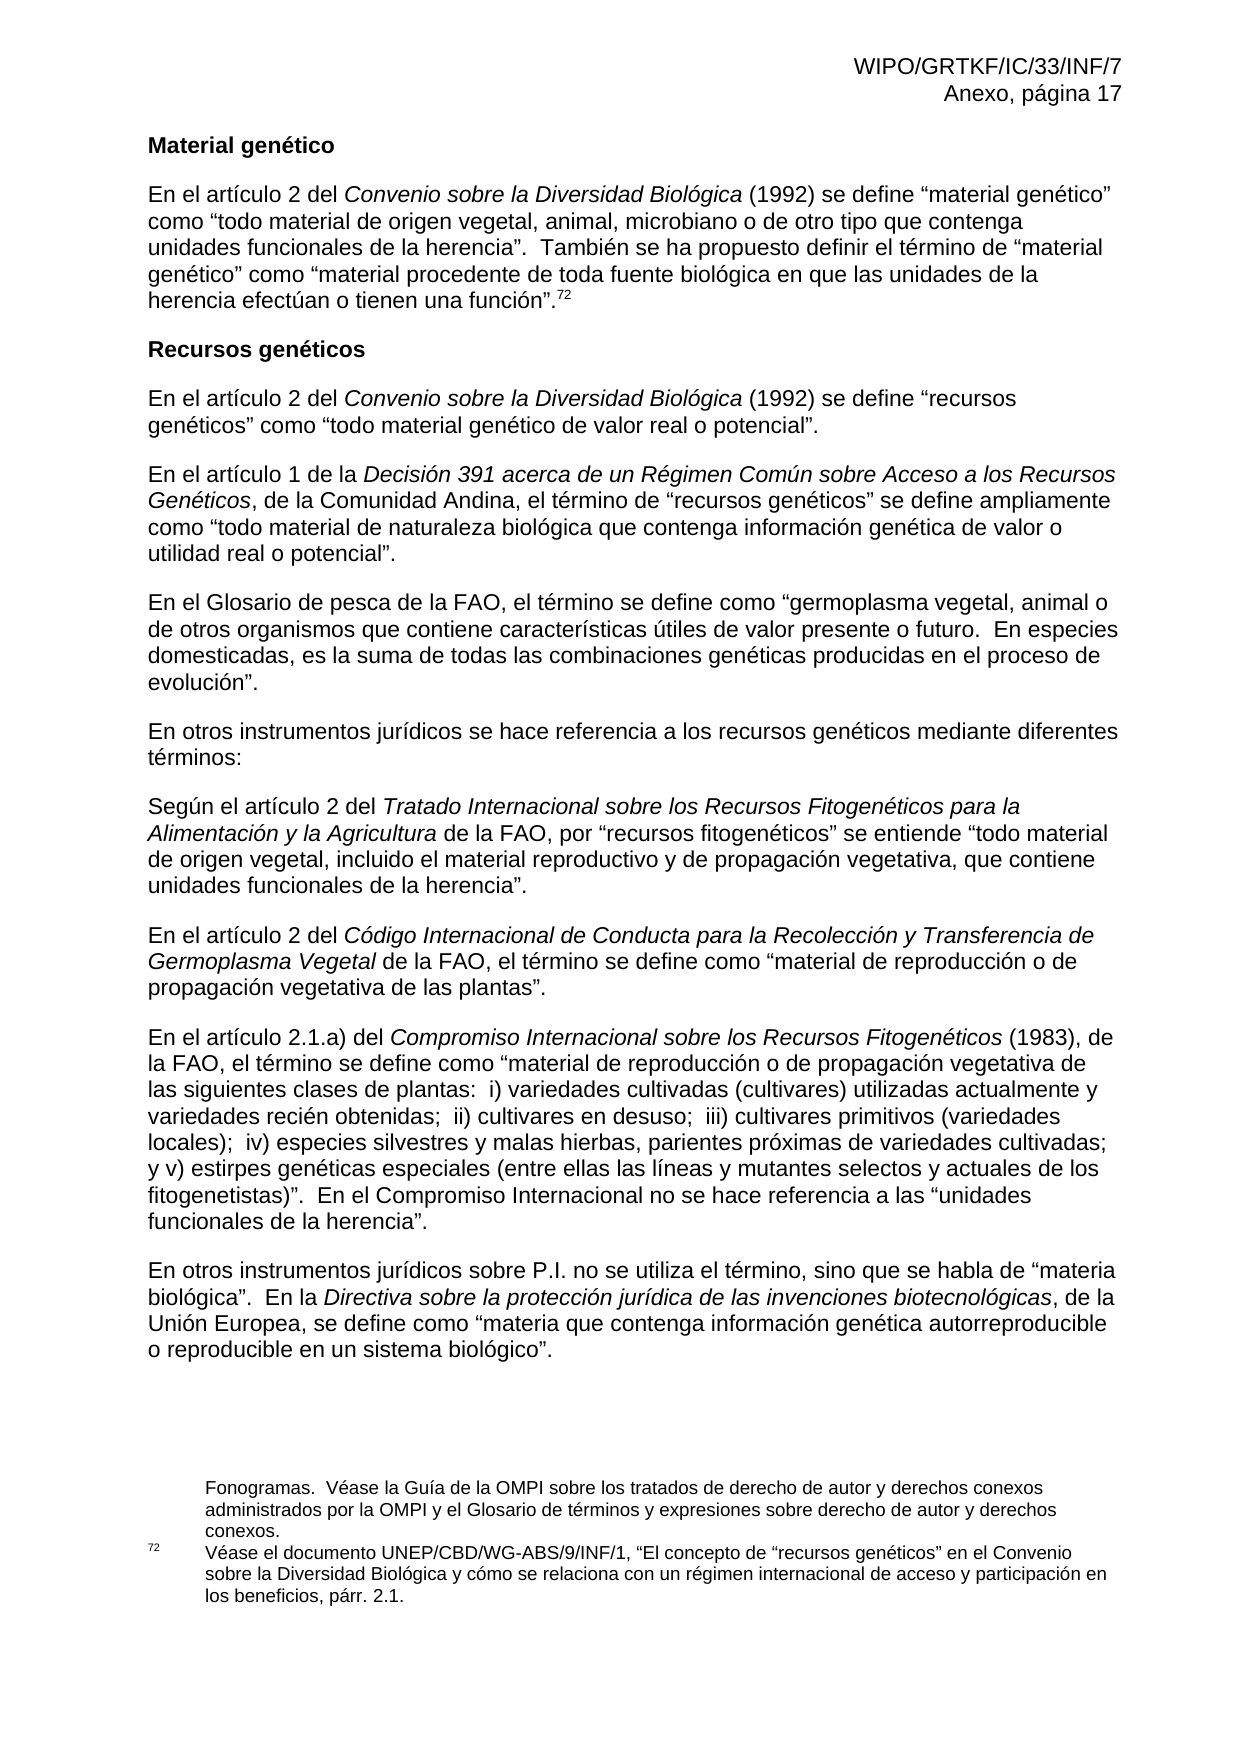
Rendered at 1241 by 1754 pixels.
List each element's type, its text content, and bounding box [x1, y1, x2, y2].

list Según el artículo 2 del Tratado Internacional sobre los Recursos Fitogenéticos para la Alimentación y la Agricultura de la FAO, por “recursos fitogenéticos” se entiende “todo material de origen vegetal, incluido el material reproductivo y de propagación vegetativa, que contiene unidades funcionales de la herencia”. [148, 793, 1122, 899]
list En el Glosario de pesca de la FAO, el término se define como “germoplasma vegetal, animal o de otros organismos que contiene características útiles de valor presente o futuro. En especies domesticadas, es la suma de todas las combinaciones genéticas producidas en el proceso de evolución”. [148, 589, 1122, 695]
list En el artículo 2.1.a) del Compromiso Internacional sobre los Recursos Fitogenéticos (1983), de la FAO, el término se define como “material de reproducción o de propagación vegetativa de las siguientes clases de plantas: i) variedades cultivadas (cultivares) utilizadas actualmente y variedades recién obtenidas; ii) cultivares en desuso; iii) cultivares primitivos (variedades locales); iv) especies silvestres y malas hierbas, parientes próximas de variedades cultivadas; y v) estirpes genéticas especiales (entre ellas las líneas y mutantes selectos y actuales de los fitogenetistas)”. En el Compromiso Internacional no se hace referencia a las “unidades funcionales de la herencia”. [148, 1024, 1122, 1234]
list En otros instrumentos jurídicos se hace referencia a los recursos genéticos mediante diferentes términos: [148, 718, 1122, 770]
list En el artículo 1 de la Decisión 391 acerca de un Régimen Común sobre Acceso a los Recursos Genéticos, de la Comunidad Andina, el término de “recursos genéticos” se define ampliamente como “todo material de naturaleza biológica que contenga información genética de valor o utilidad real o potencial”. [148, 461, 1122, 566]
list En el artículo 2 del Código Internacional de Conducta para la Recolección y Transferencia de Germoplasma Vegetal de la FAO, el término se define como “material de reproducción o de propagación vegetativa de las plantas”. [148, 922, 1122, 1001]
list Recursos genéticos [148, 336, 1122, 362]
list En el artículo 2 del Convenio sobre la Diversidad Biológica (1992) se define “recursos genéticos” como “todo material genético de valor real o potencial”. [148, 385, 1122, 438]
list En el artículo 2 del Convenio sobre la Diversidad Biológica (1992) se define “material genético” como “todo material de origen vegetal, animal, microbiano o de otro tipo que contenga unidades funcionales de la herencia”. También se ha propuesto definir el término de “material genético” como “material procedente de toda fuente biológica en que las unidades de la herencia efectúan o tienen una función”. [148, 181, 1122, 313]
list En otros instrumentos jurídicos sobre P.I. no se utiliza el término, sino que se habla de “materia biológica”. En la Directiva sobre la protección jurídica de las invenciones biotecnológicas, de la Unión Europea, se define como “materia que contenga información genética autorreproducible o reproducible en un sistema biológico”. [148, 1257, 1122, 1363]
list Material genético [148, 132, 1122, 158]
